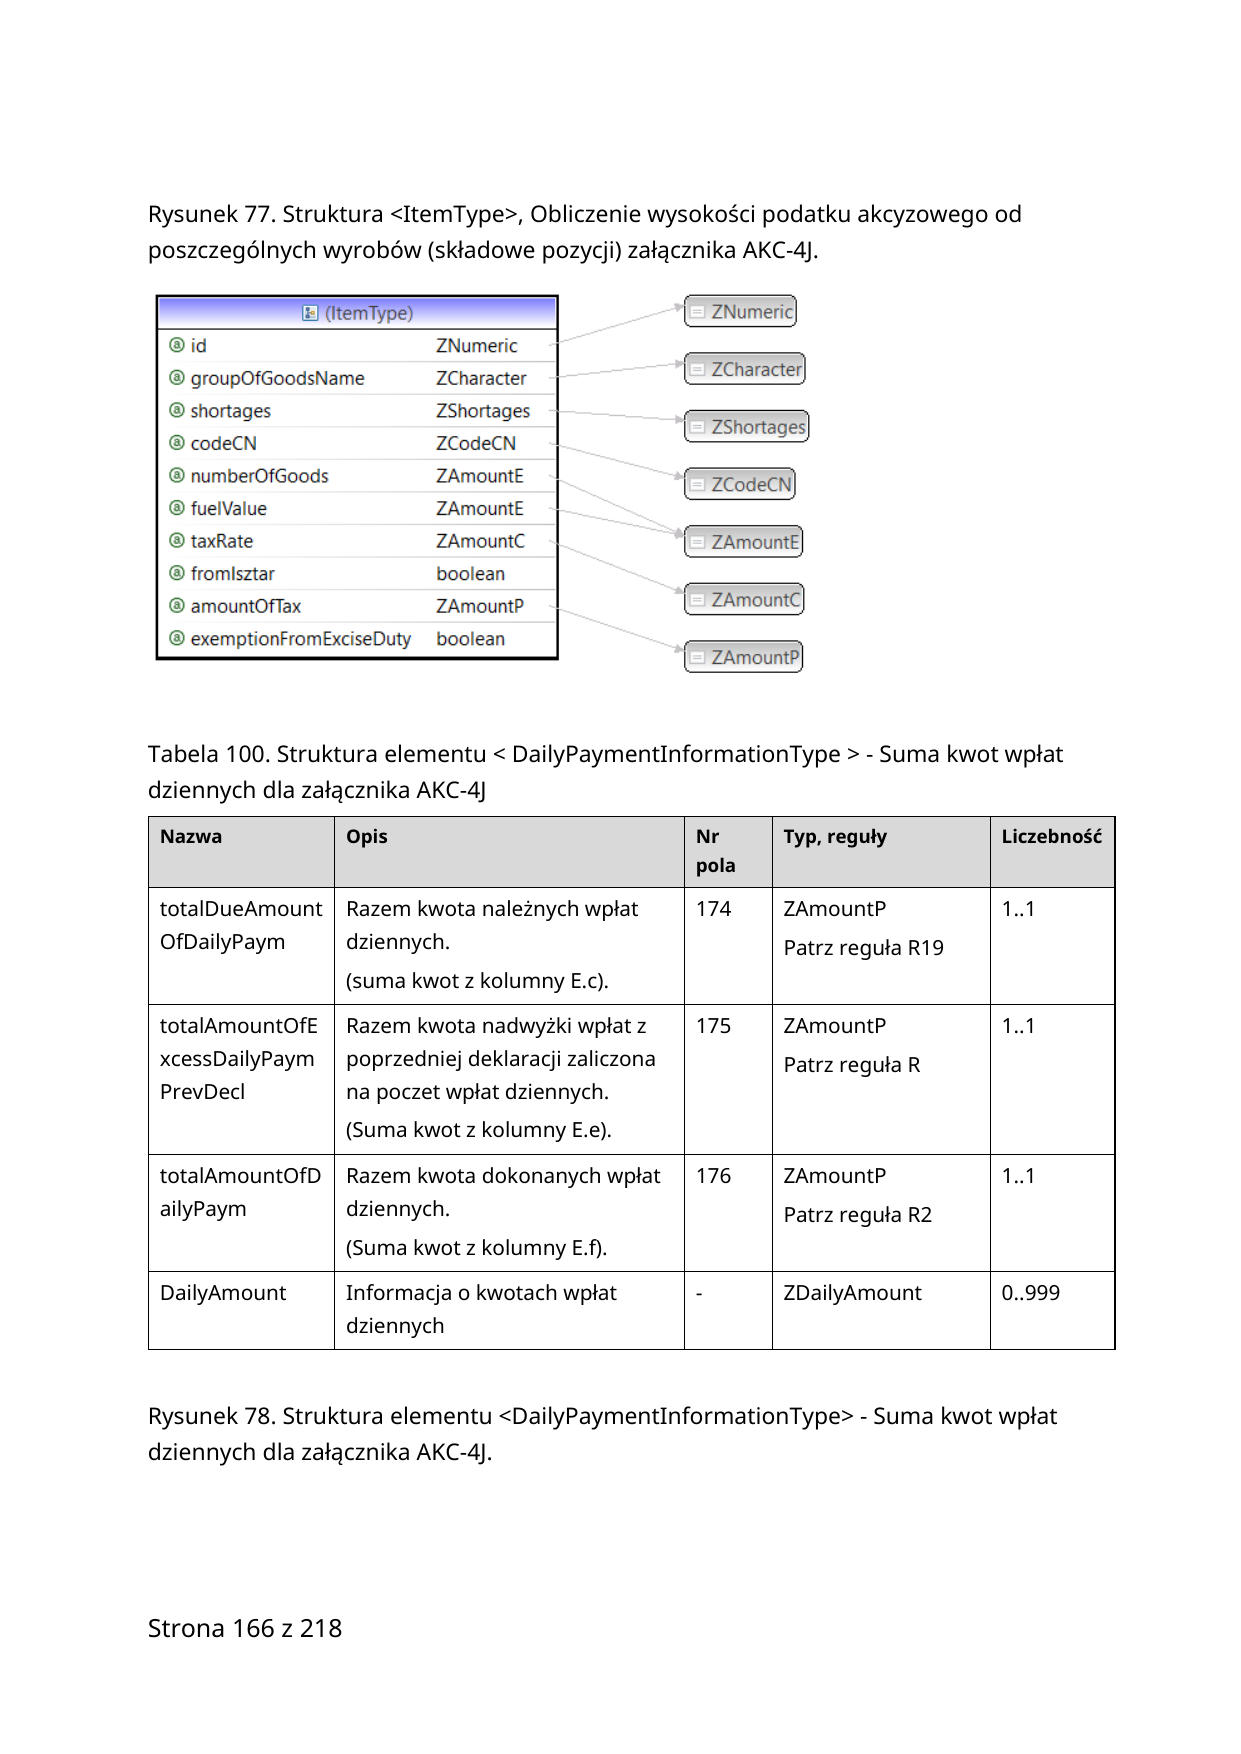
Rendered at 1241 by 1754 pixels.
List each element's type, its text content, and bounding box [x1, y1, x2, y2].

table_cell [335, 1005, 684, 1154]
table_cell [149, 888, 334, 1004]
text Rysunek 78. Struktura elementu <DailyPaymentInformationType> - Suma kwot wpłat dziennych dla załącznika AKC-4J. [148, 1400, 1092, 1467]
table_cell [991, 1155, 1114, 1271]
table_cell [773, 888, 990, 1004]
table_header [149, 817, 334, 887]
picture [147, 286, 817, 683]
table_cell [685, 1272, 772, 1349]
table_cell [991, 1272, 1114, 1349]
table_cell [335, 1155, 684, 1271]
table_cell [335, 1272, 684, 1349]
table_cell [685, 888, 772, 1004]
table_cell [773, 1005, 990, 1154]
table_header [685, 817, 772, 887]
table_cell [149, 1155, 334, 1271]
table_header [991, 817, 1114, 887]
text Rysunek 77. Struktura <ItemType>, Obliczenie wysokości podatku akcyzowego od poszczególnych wyrobów (składowe pozycji) załącznika AKC-4J. [148, 198, 1092, 265]
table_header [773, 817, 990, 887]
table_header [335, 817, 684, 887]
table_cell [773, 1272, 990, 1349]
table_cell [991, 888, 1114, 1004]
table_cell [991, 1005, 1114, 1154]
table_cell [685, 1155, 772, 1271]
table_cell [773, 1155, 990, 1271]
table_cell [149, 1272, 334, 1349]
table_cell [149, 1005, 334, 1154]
text Tabela 100. Struktura elementu < DailyPaymentInformationType > - Suma kwot wpłat dziennych dla załącznika AKC-4J [148, 738, 1092, 805]
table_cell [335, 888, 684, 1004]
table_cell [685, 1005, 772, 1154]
